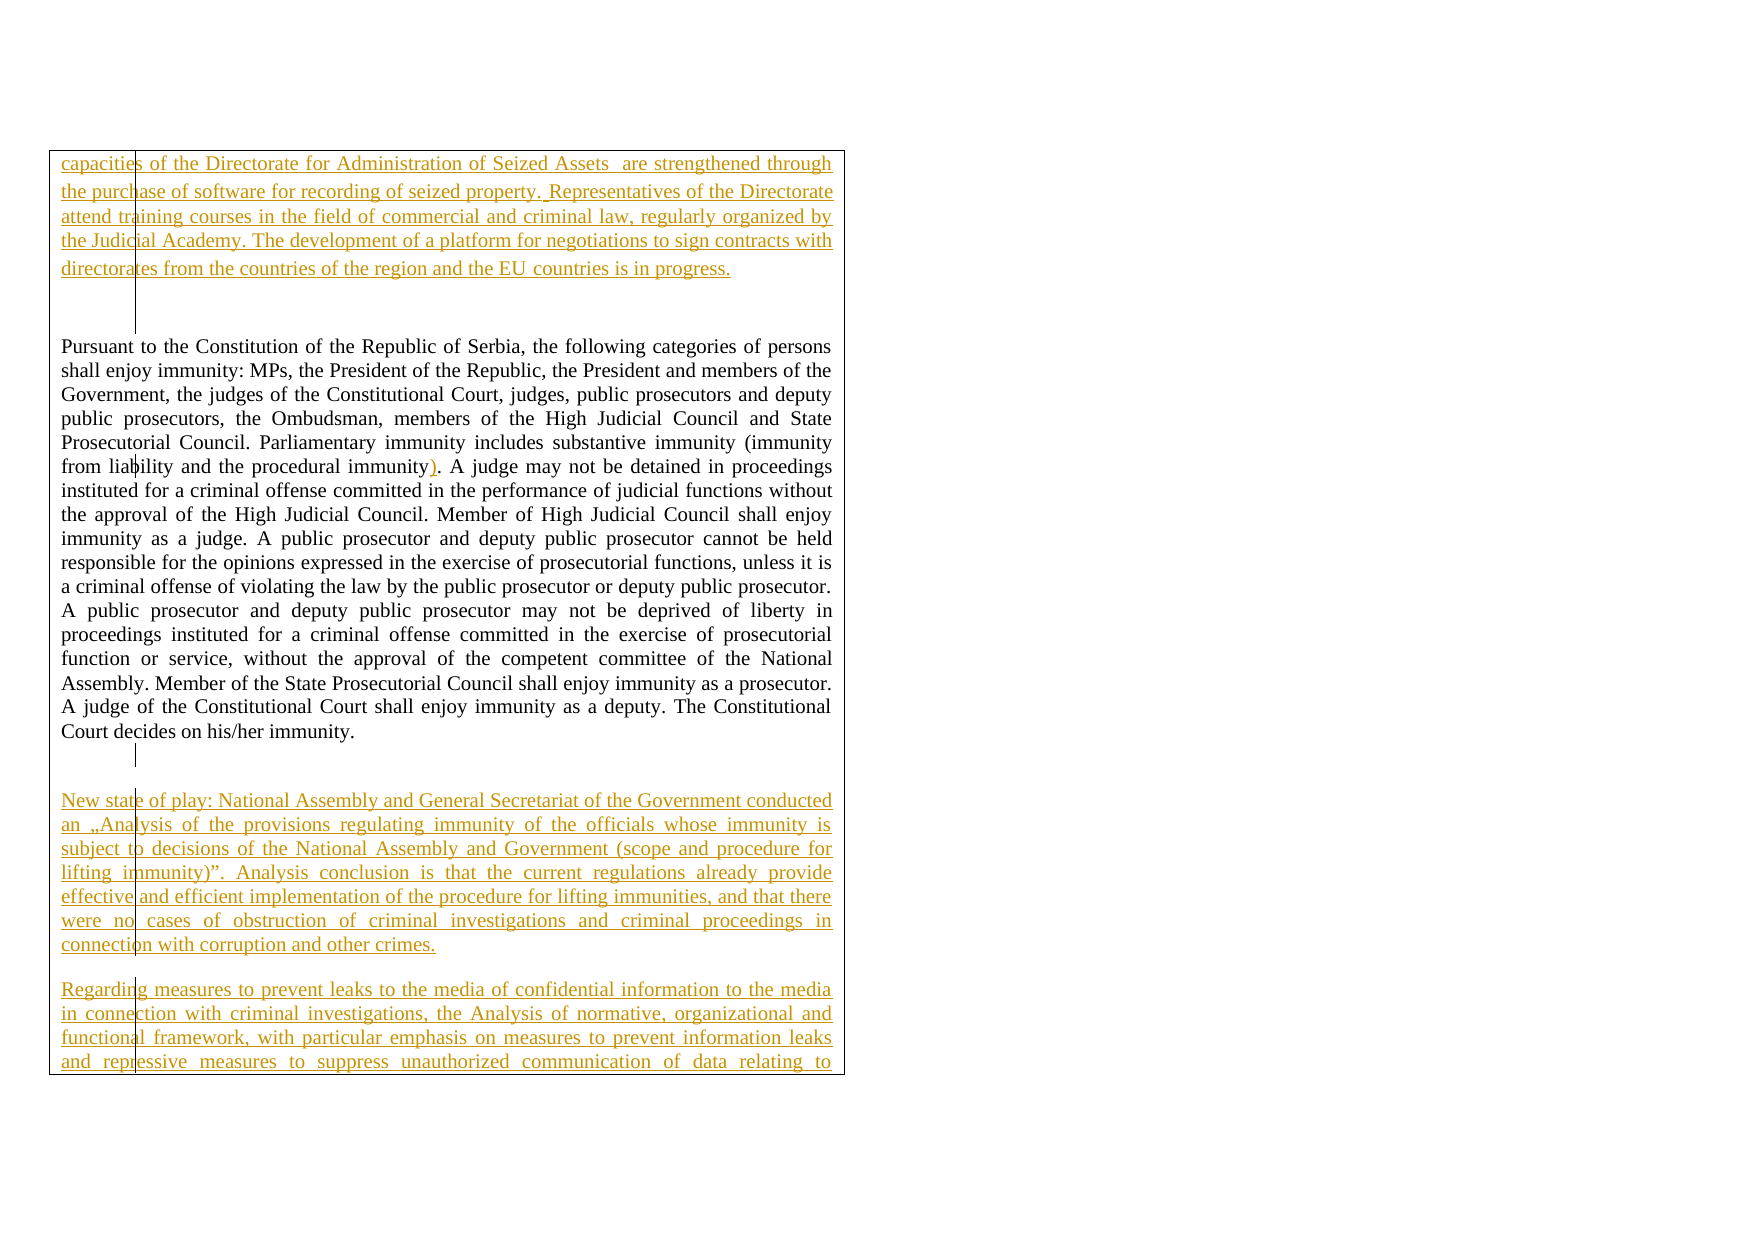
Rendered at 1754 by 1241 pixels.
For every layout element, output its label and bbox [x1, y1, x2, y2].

table_cell [50, 151, 844, 1073]
